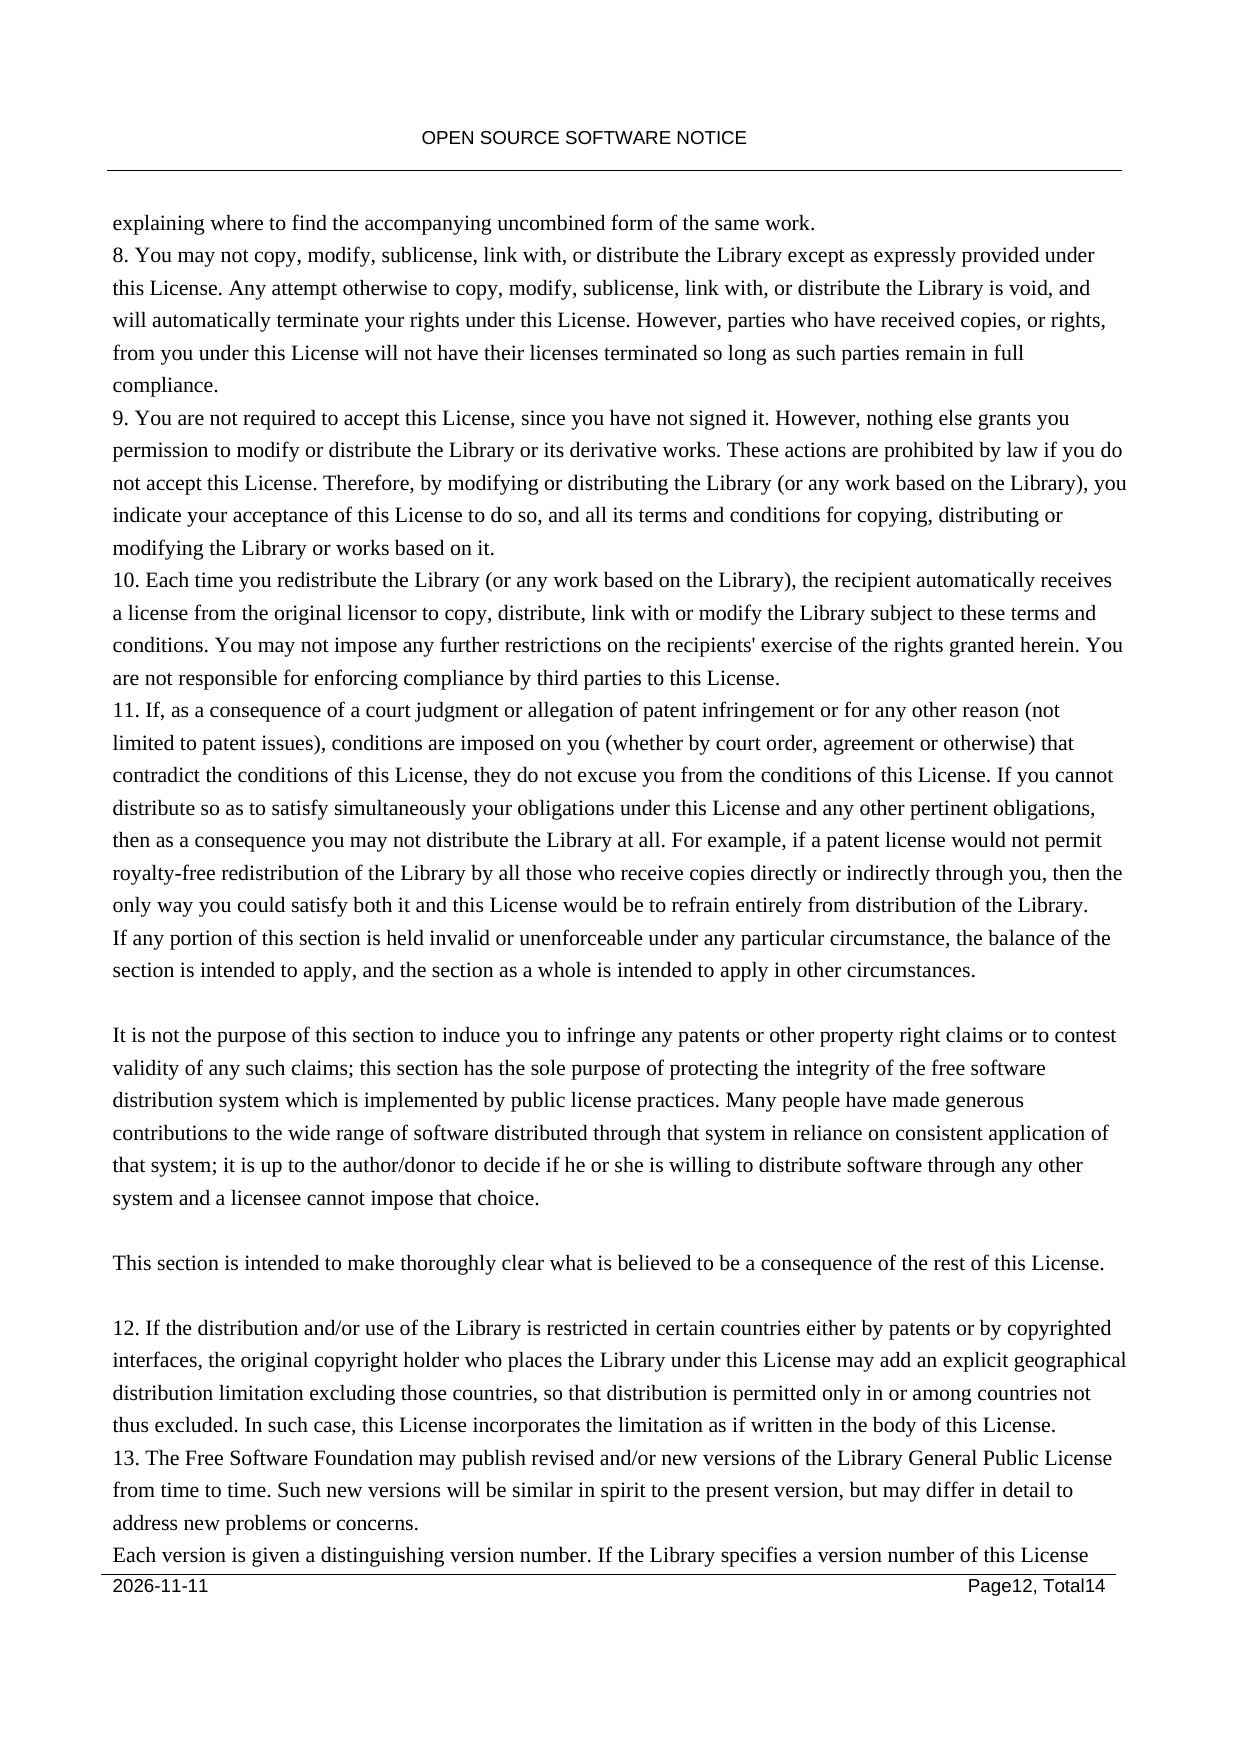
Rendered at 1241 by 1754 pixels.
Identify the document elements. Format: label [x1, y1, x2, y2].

text [112, 206, 1128, 1571]
